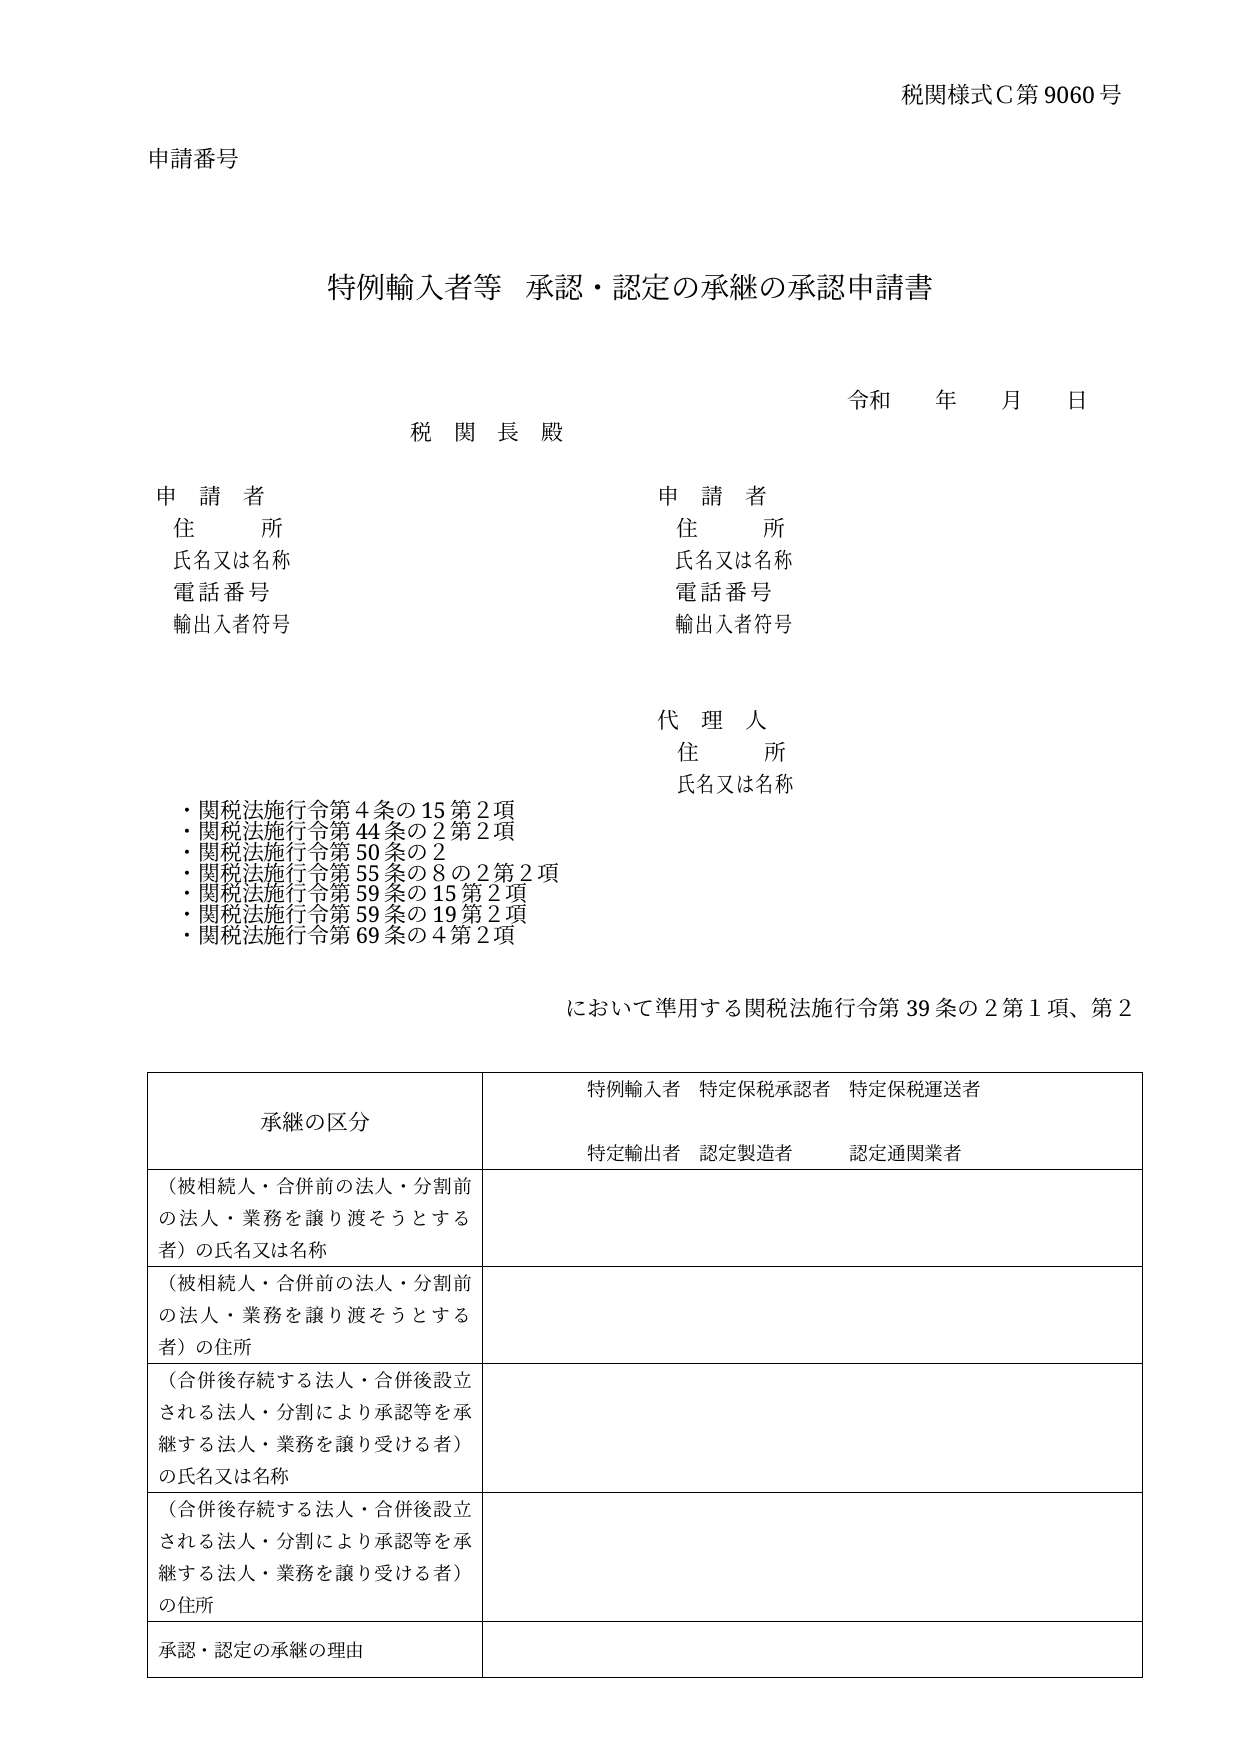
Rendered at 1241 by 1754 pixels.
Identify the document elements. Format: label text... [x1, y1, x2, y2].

table_header 申 請 者 住 所 氏名又は名称 電話番号 輸出入者符号 [646, 479, 1148, 671]
table_cell [483, 1622, 1142, 1677]
table_cell 代 理 人 住 所 氏名又は名称 [646, 671, 1148, 944]
table_cell （被相続人・合併前の法人・分割前の法人・業務を譲り渡そうとする者）の住所 [148, 1267, 482, 1363]
table_header 特例輸入者 特定保税承認者 特定保税運送者 特定輸出者 認定製造者 認定通関業者 [483, 1073, 1142, 1169]
table_header 特例輸入者等 [317, 190, 513, 382]
table_header 承継の区分 [148, 1073, 482, 1169]
table_cell （合併後存続する法人・合併後設立される法人・分割により承認等を承継する法人・業務を譲り受ける者）の氏名又は名称 [148, 1364, 482, 1492]
text 税 関 長 殿 [213, 415, 1122, 447]
table_cell [483, 1170, 1142, 1266]
table_cell [483, 1267, 1142, 1363]
text 税関様式Ｃ第9060号 [148, 61, 1122, 125]
table_cell [483, 1364, 1142, 1492]
table_header 承認・認定の承継の承認申請書 [514, 190, 953, 382]
table_cell 承認・認定の承継の理由 [148, 1622, 482, 1677]
table_cell [483, 1493, 1142, 1621]
text 申請番号 [148, 125, 1122, 189]
text 令和 年 月 日 [848, 383, 1122, 415]
table_header 申 請 者 住 所 氏名又は名称 電話番号 輸出入者符号 [144, 479, 646, 671]
table_cell （被相続人・合併前の法人・分割前の法人・業務を譲り渡そうとする者）の氏名又は名称 [148, 1170, 482, 1266]
table_cell （合併後存続する法人・合併後設立される法人・分割により承認等を承継する法人・業務を譲り受ける者）の住所 [148, 1493, 482, 1621]
